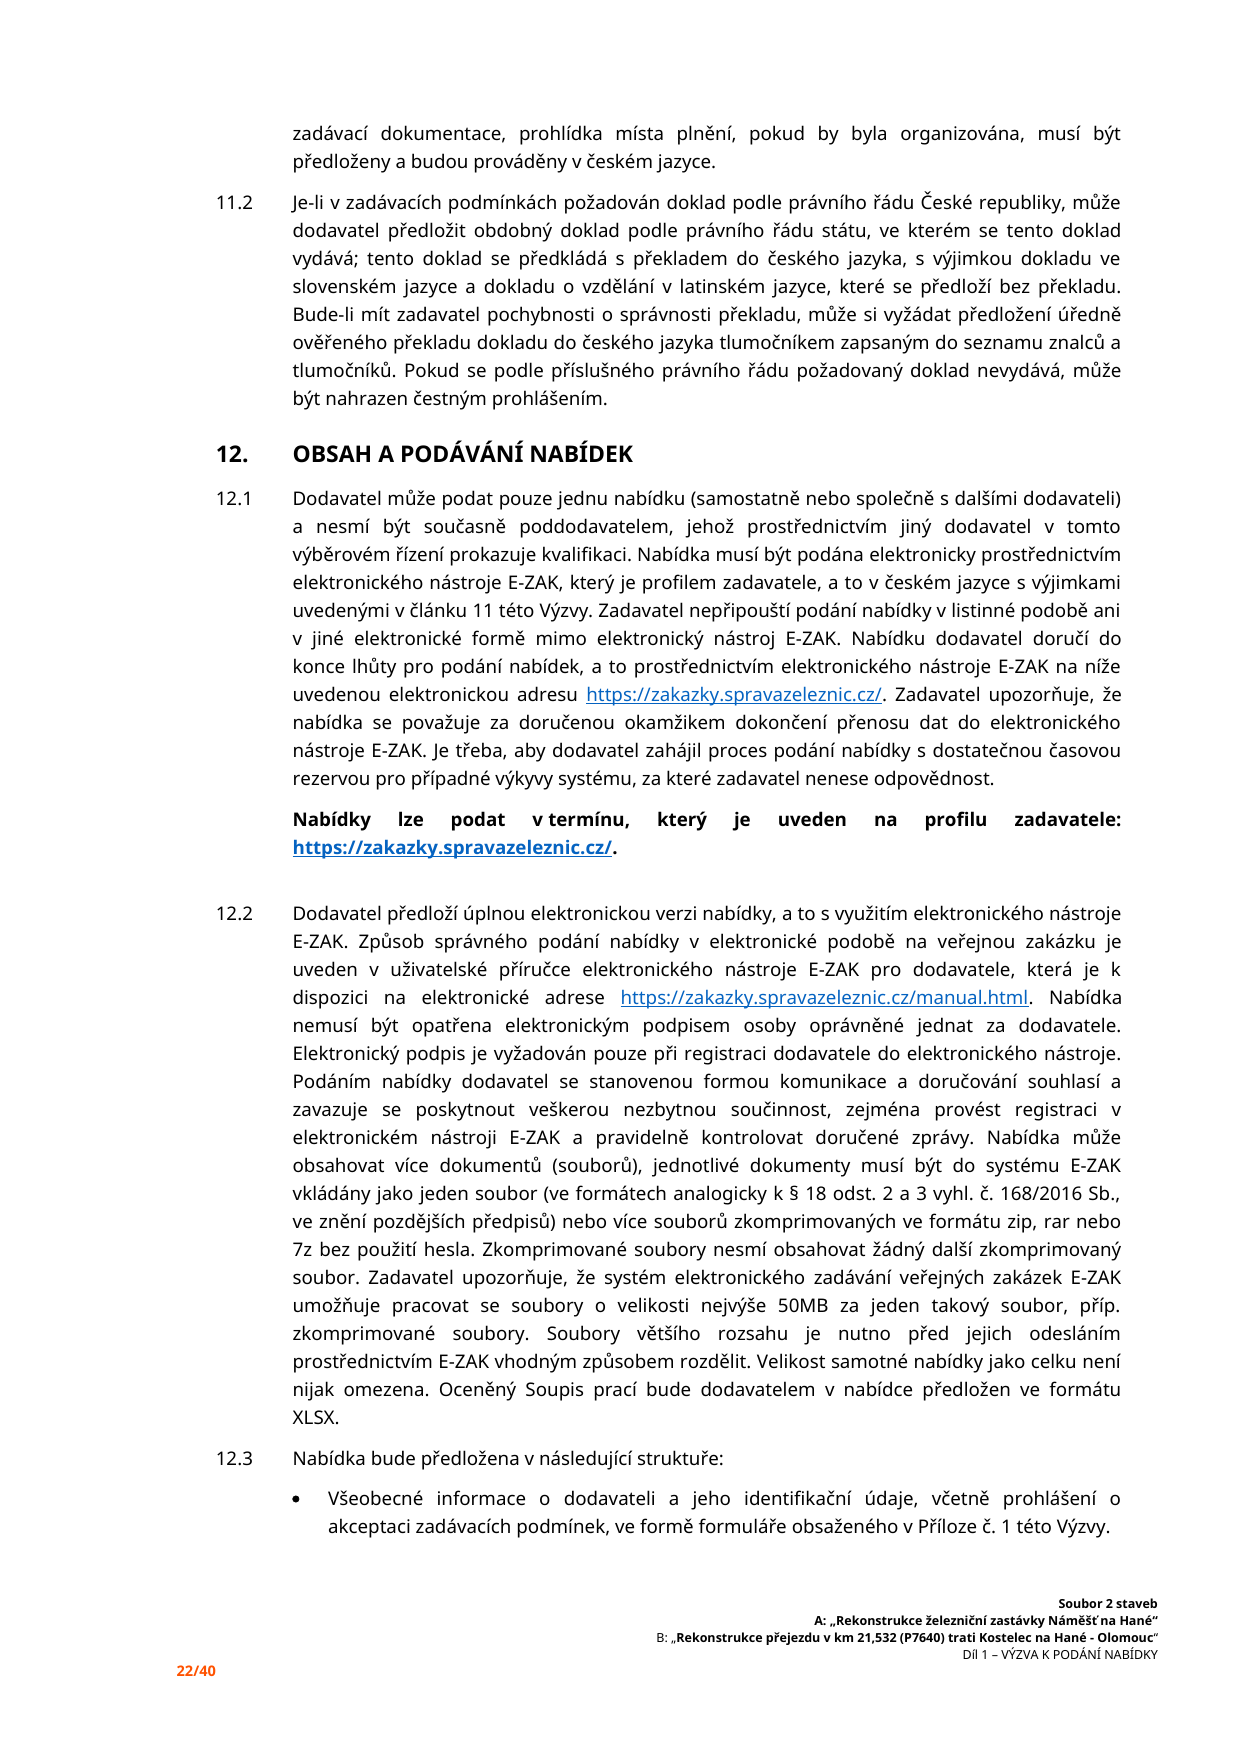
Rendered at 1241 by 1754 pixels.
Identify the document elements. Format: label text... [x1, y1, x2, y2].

text Nabídky lze podat v termínu, který je uveden na profilu zadavatele: https://zakazky.spravazeleznic.cz/. [292, 806, 1122, 859]
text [216, 121, 1122, 174]
text Nabídka bude předložena v následující struktuře: [216, 1445, 1122, 1470]
text Je-li v zadávacích podmínkách požadován doklad podle právního řádu České republiky, může dodavatel předložit obdobný doklad podle právního řádu státu, ve kterém se tento doklad vydává; tento doklad se předkládá s překladem do českého jazyka, s výjimkou dokladu ve slovenském jazyce a dokladu o vzdělání v latinském jazyce, které se předloží bez překladu. Bude-li mít zadavatel pochybnosti o správnosti překladu, může si vyžádat předložení úředně ověřeného překladu dokladu do českého jazyka tlumočníkem zapsaným do seznamu znalců a tlumočníků. Pokud se podle příslušného právního řádu požadovaný doklad nevydává, může být nahrazen čestným prohlášením. [216, 189, 1122, 411]
text OBSAH A PODÁVÁNÍ NABÍDEK [216, 438, 1122, 469]
text Všeobecné informace o dodavateli a jeho identifikační údaje, včetně prohlášení o akceptaci zadávacích podmínek, ve formě formuláře obsaženého v Příloze č. 1 této Výzvy. [292, 1485, 1122, 1539]
text Dodavatel předloží úplnou elektronickou verzi nabídky, a to s využitím elektronického nástroje E-ZAK. Způsob správného podání nabídky v elektronické podobě na veřejnou zakázku je uveden v uživatelské příručce elektronického nástroje E-ZAK pro dodavatele, která je k dispozici na elektronické adrese https://zakazky.spravazeleznic.cz/manual.html. Nabídka nemusí být opatřena elektronickým podpisem osoby oprávněné jednat za dodavatele. Elektronický podpis je vyžadován pouze při registraci dodavatele do elektronického nástroje. Podáním nabídky dodavatel se stanovenou formou komunikace a doručování souhlasí a zavazuje se poskytnout veškerou nezbytnou součinnost, zejména provést registraci v elektronickém nástroji E-ZAK a pravidelně kontrolovat doručené zprávy. Nabídka může obsahovat více dokumentů (souborů), jednotlivé dokumenty musí být do systému E-ZAK vkládány jako jeden soubor (ve formátech analogicky k § 18 odst. 2 a 3 vyhl. č. 168/2016 Sb., ve znění pozdějších předpisů) nebo více souborů zkomprimovaných ve formátu zip, rar nebo 7z bez použití hesla. Zkomprimované soubory nesmí obsahovat žádný další zkomprimovaný soubor. Zadavatel upozorňuje, že systém elektronického zadávání veřejných zakázek E-ZAK umožňuje pracovat se soubory o velikosti nejvýše 50MB za jeden takový soubor, příp. zkomprimované soubory. Soubory většího rozsahu je nutno před jejich odesláním prostřednictvím E-ZAK vhodným způsobem rozdělit. Velikost samotné nabídky jako celku není nijak omezena. Oceněný Soupis prací bude dodavatelem v nabídce předložen ve formátu XLSX. [216, 900, 1122, 1430]
text Dodavatel může podat pouze jednu nabídku (samostatně nebo společně s dalšími dodavateli) a nesmí být současně poddodavatelem, jehož prostřednictvím jiný dodavatel v tomto výběrovém řízení prokazuje kvalifikaci. Nabídka musí být podána elektronicky prostřednictvím elektronického nástroje E-ZAK, který je profilem zadavatele, a to v českém jazyce s výjimkami uvedenými v článku 11 této Výzvy. Zadavatel nepřipouští podání nabídky v listinné podobě ani v jiné elektronické formě mimo elektronický nástroj E-ZAK. Nabídku dodavatel doručí do konce lhůty pro podání nabídek, a to prostřednictvím elektronického nástroje E-ZAK na níže uvedenou elektronickou adresu https://zakazky.spravazeleznic.cz/. Zadavatel upozorňuje, že nabídka se považuje za doručenou okamžikem dokončení přenosu dat do elektronického nástroje E-ZAK. Je třeba, aby dodavatel zahájil proces podání nabídky s dostatečnou časovou rezervou pro případné výkyvy systému, za které zadavatel nenese odpovědnost. [216, 485, 1122, 791]
